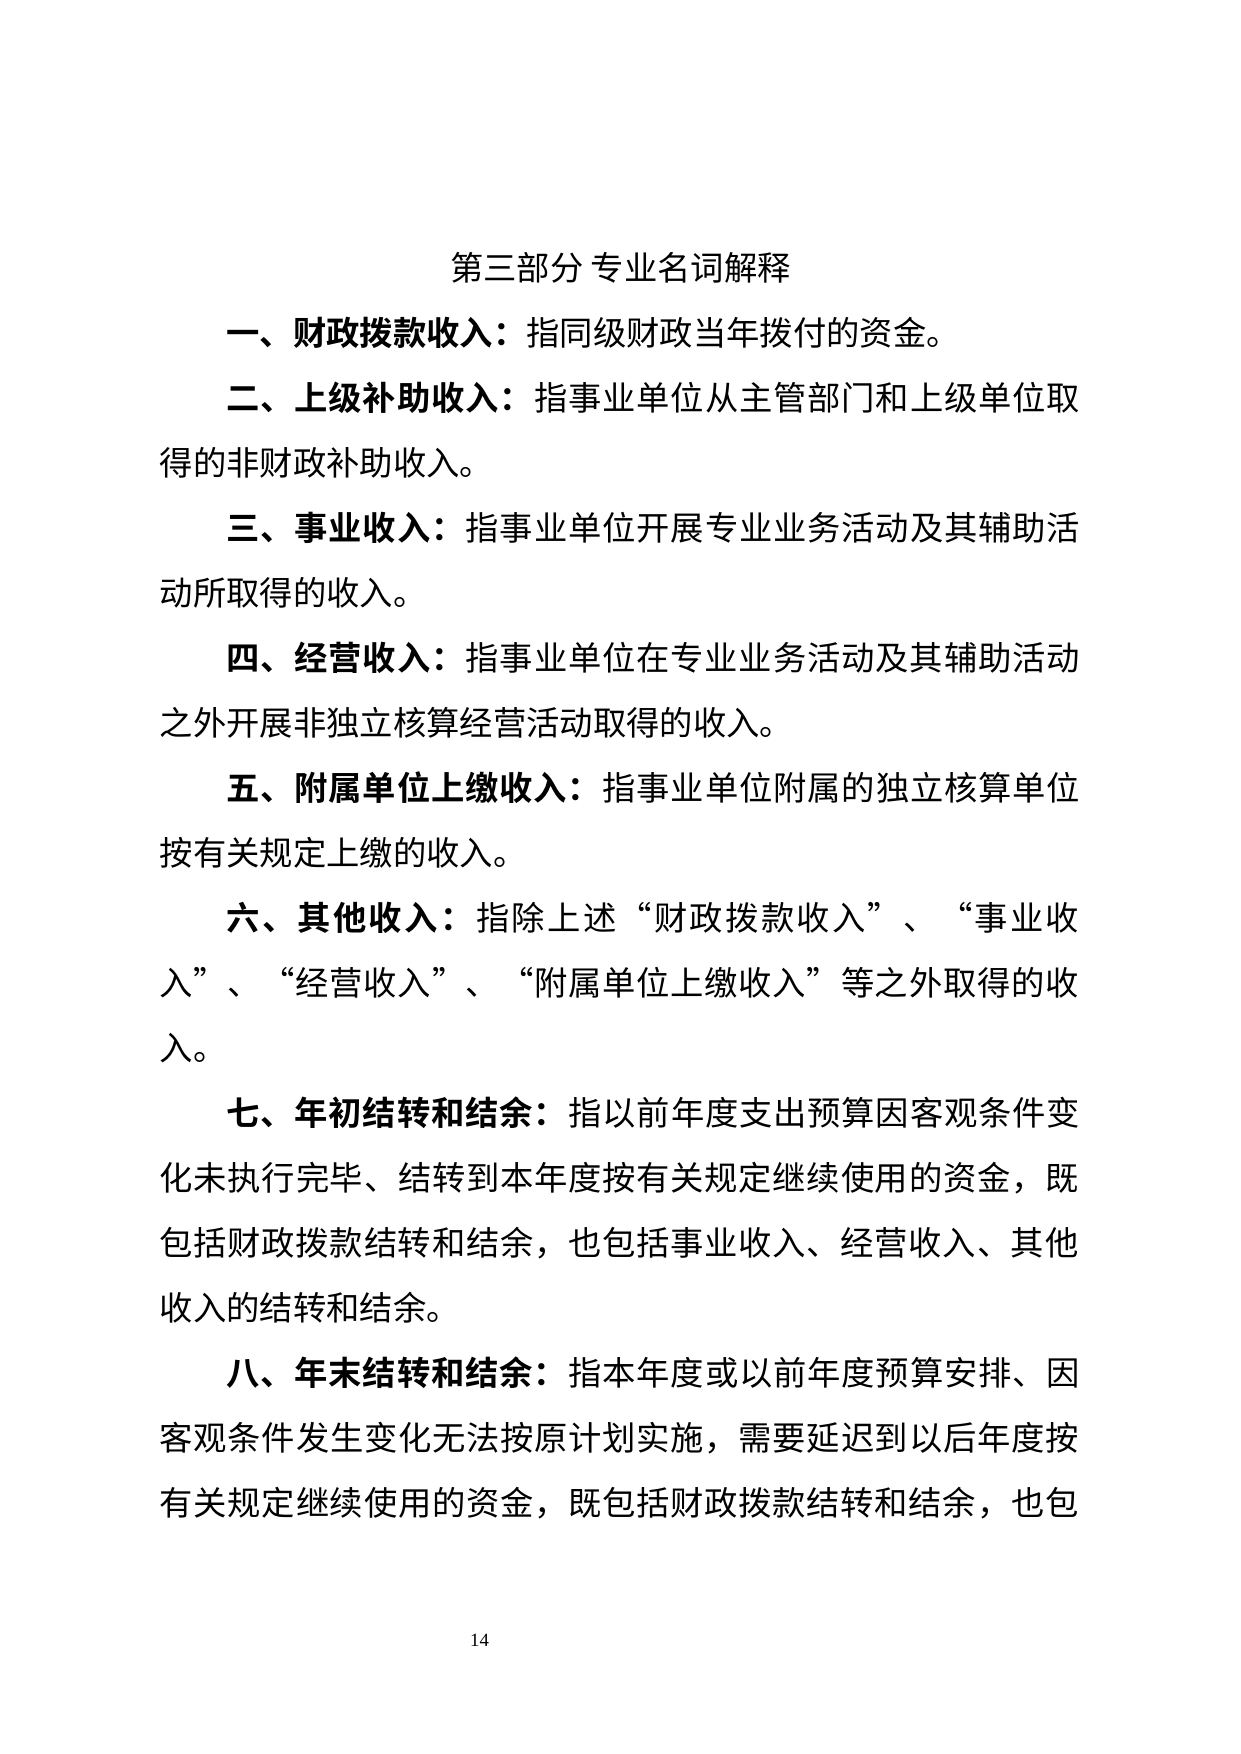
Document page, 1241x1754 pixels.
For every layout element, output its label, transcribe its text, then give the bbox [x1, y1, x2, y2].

text 一、财政拨款收入：指同级财政当年拨付的资金。 [159, 298, 1081, 363]
text 七、年初结转和结余：指以前年度支出预算因客观条件变化未执行完毕、结转到本年度按有关规定继续使用的资金，既包括财政拨款结转和结余，也包括事业收入、经营收入、其他收入的结转和结余。 [159, 1078, 1081, 1338]
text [159, 1338, 1081, 1533]
text 第三部分 专业名词解释 [159, 233, 1081, 298]
text 五、附属单位上缴收入：指事业单位附属的独立核算单位按有关规定上缴的收入。 [159, 753, 1081, 883]
text 二、上级补助收入：指事业单位从主管部门和上级单位取得的非财政补助收入。 [159, 363, 1081, 493]
text 四、经营收入：指事业单位在专业业务活动及其辅助活动之外开展非独立核算经营活动取得的收入。 [159, 623, 1081, 753]
text 六、其他收入：指除上述“财政拨款收入”、“事业收入”、“经营收入”、“附属单位上缴收入”等之外取得的收入。 [159, 883, 1081, 1078]
text 三、事业收入：指事业单位开展专业业务活动及其辅助活动所取得的收入。 [159, 493, 1081, 623]
